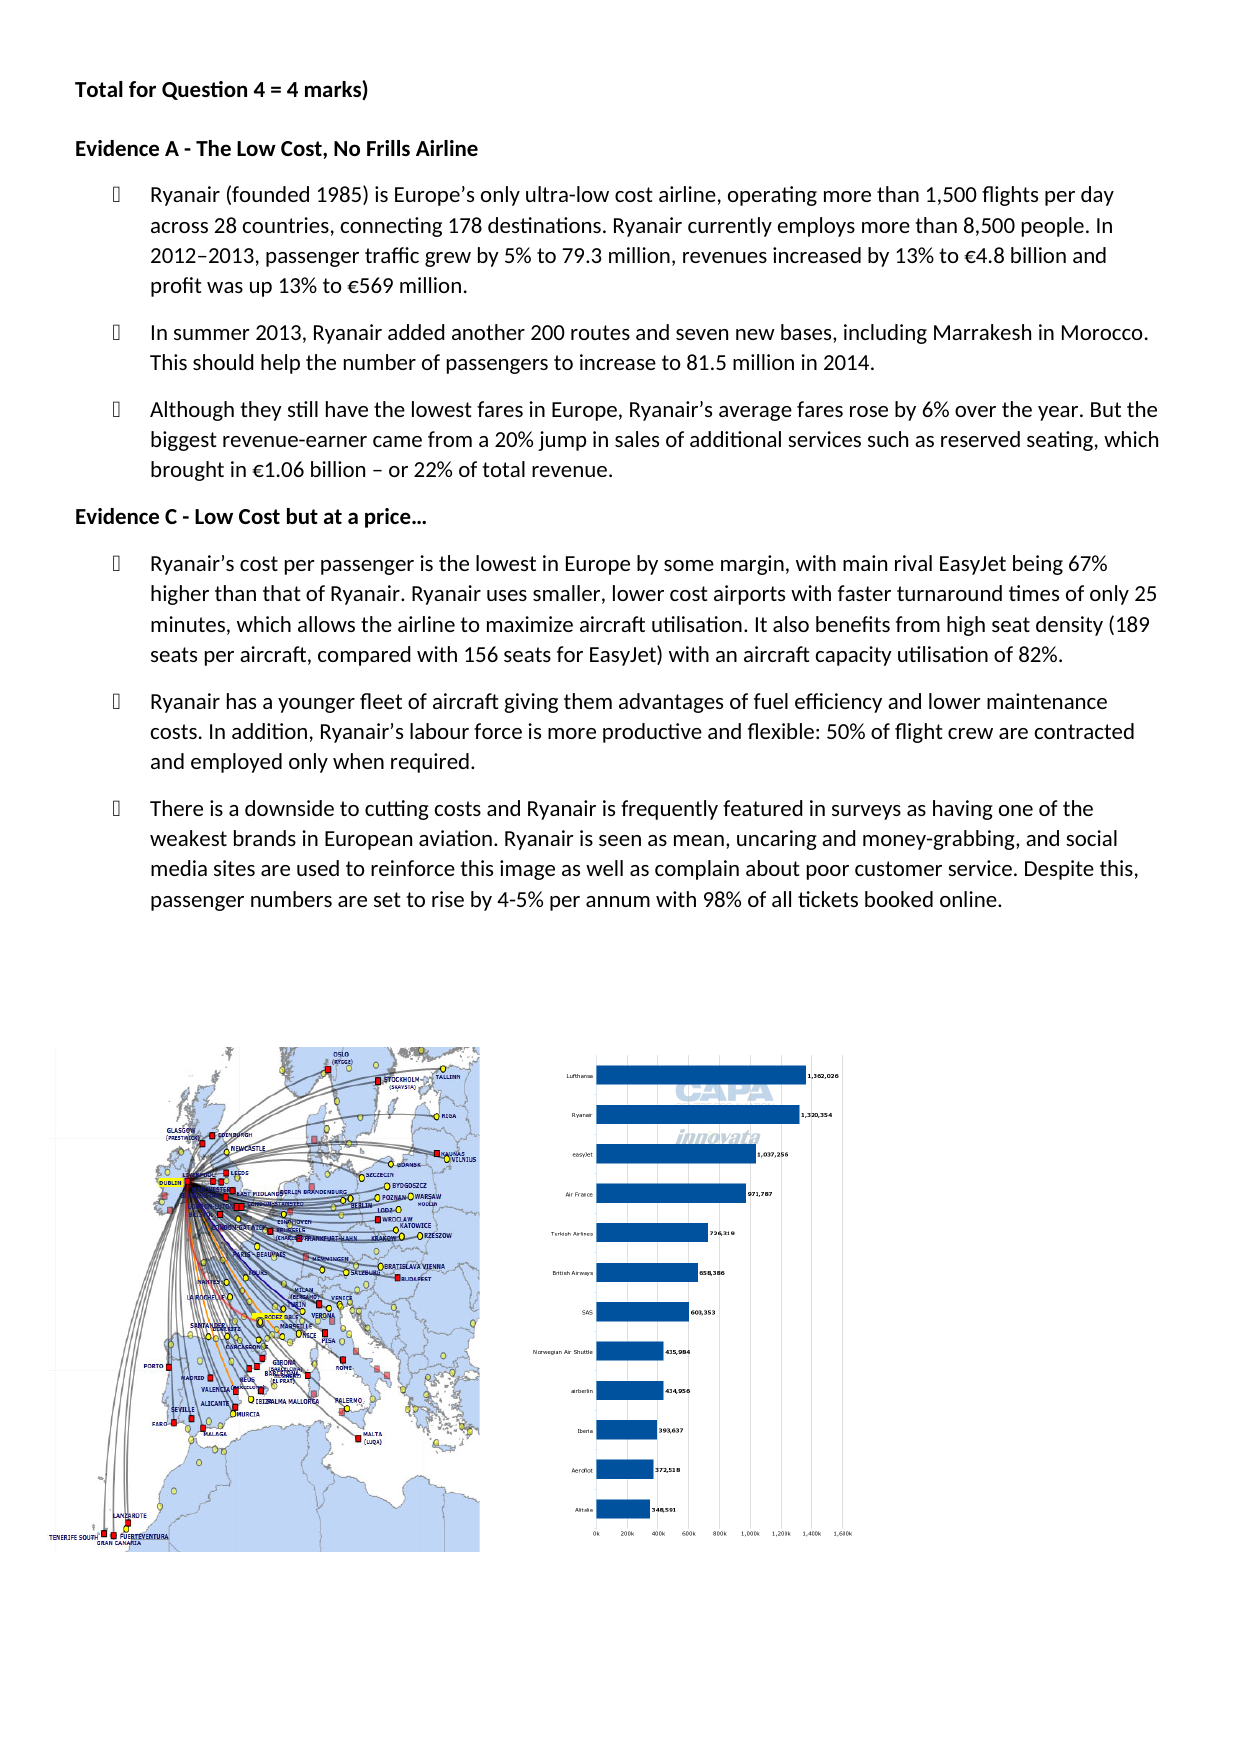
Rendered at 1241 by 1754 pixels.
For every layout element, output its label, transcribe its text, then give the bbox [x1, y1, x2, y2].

list In summer 2013, Ryanair added another 200 routes and seven new bases, including Marrakesh in Morocco. This should help the number of passengers to increase to 81.5 million in 2014. [112, 318, 1165, 376]
list Ryanair has a younger fleet of aircraft giving them advantages of fuel efficiency and lower maintenance costs. In addition, Ryanair’s labour force is more productive and flexible: 50% of flight crew are contracted and employed only when required. [112, 687, 1165, 775]
text Evidence A - The Low Cost, No Frills Airline [75, 134, 1165, 162]
list Ryanair’s cost per passenger is the lowest in Europe by some margin, with main rival EasyJet being 67% higher than that of Ryanair. Ryanair uses smaller, lower cost airports with faster turnaround times of only 25 minutes, which allows the airline to maximize aircraft utilisation. It also benefits from high seat density (189 seats per aircraft, compared with 156 seats for EasyJet) with an aircraft capacity utilisation of 82%. [112, 549, 1165, 668]
picture [528, 1050, 872, 1542]
list Ryanair (founded 1985) is Europe’s only ultra-low cost airline, operating more than 1,500 flights per day across 28 countries, connecting 178 destinations. Ryanair currently employs more than 8,500 people. In 2012–2013, passenger traffic grew by 5% to 79.3 million, revenues increased by 13% to €4.8 billion and profit was up 13% to €569 million. [112, 181, 1165, 299]
list There is a downside to cutting costs and Ryanair is frequently featured in surveys as having one of the weakest brands in European aviation. Ryanair is seen as mean, uncaring and money-grabbing, and social media sites are used to reinforce this image as well as complain about poor customer service. Despite this, passenger numbers are set to rise by 4-5% per annum with 98% of all tickets booked online. [112, 794, 1165, 913]
picture [46, 1047, 480, 1552]
text Evidence C - Low Cost but at a price… [75, 502, 1165, 530]
text Total for Question 4 = 4 marks) [75, 75, 1165, 103]
list Although they still have the lowest fares in Europe, Ryanair’s average fares rose by 6% over the year. But the biggest revenue-earner came from a 20% jump in sales of additional services such as reserved seating, which brought in €1.06 billion – or 22% of total revenue. [112, 395, 1165, 483]
